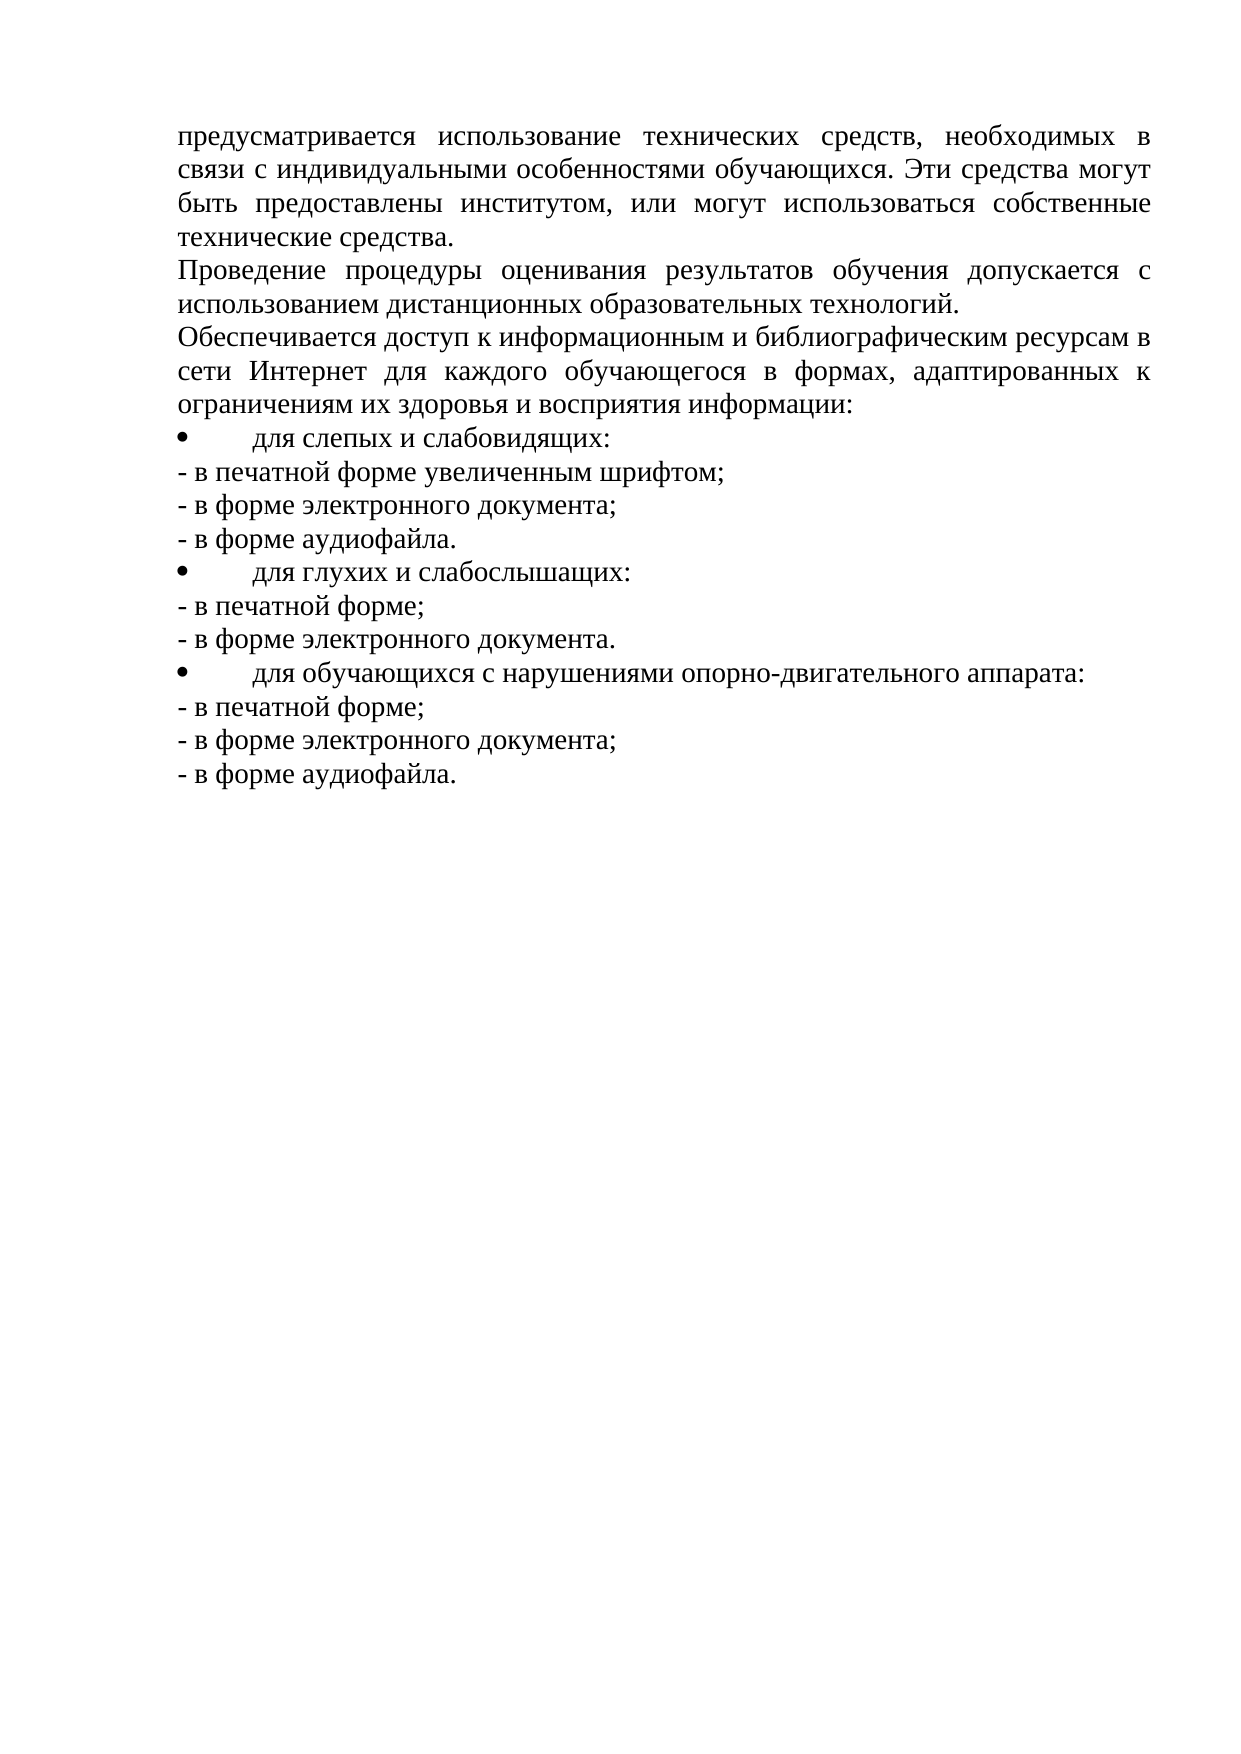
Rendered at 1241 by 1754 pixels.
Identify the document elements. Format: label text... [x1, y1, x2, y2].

list для слепых и слабовидящих: [177, 420, 1152, 454]
text - в печатной форме; [177, 588, 1152, 621]
text - в форме электронного документа; [177, 487, 1152, 521]
text Проведение процедуры оценивания результатов обучения допускается с использованием дистанционных образовательных технологий. [177, 252, 1152, 319]
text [177, 118, 1152, 252]
list для обучающихся с нарушениями опорно-двигательного аппарата: [177, 655, 1152, 689]
list для глухих и слабослышащих: [177, 554, 1152, 588]
text - в печатной форме увеличенным шрифтом; [177, 454, 1152, 487]
text - в печатной форме; [177, 689, 1152, 722]
text - в форме аудиофайла. [177, 521, 1152, 554]
text Обеспечивается доступ к информационным и библиографическим ресурсам в сети Интернет для каждого обучающегося в формах, адаптированных к ограничениям их здоровья и восприятия информации: [177, 319, 1152, 420]
text - в форме электронного документа. [177, 621, 1152, 655]
text - в форме аудиофайла. [177, 756, 1152, 789]
text - в форме электронного документа; [177, 722, 1152, 756]
